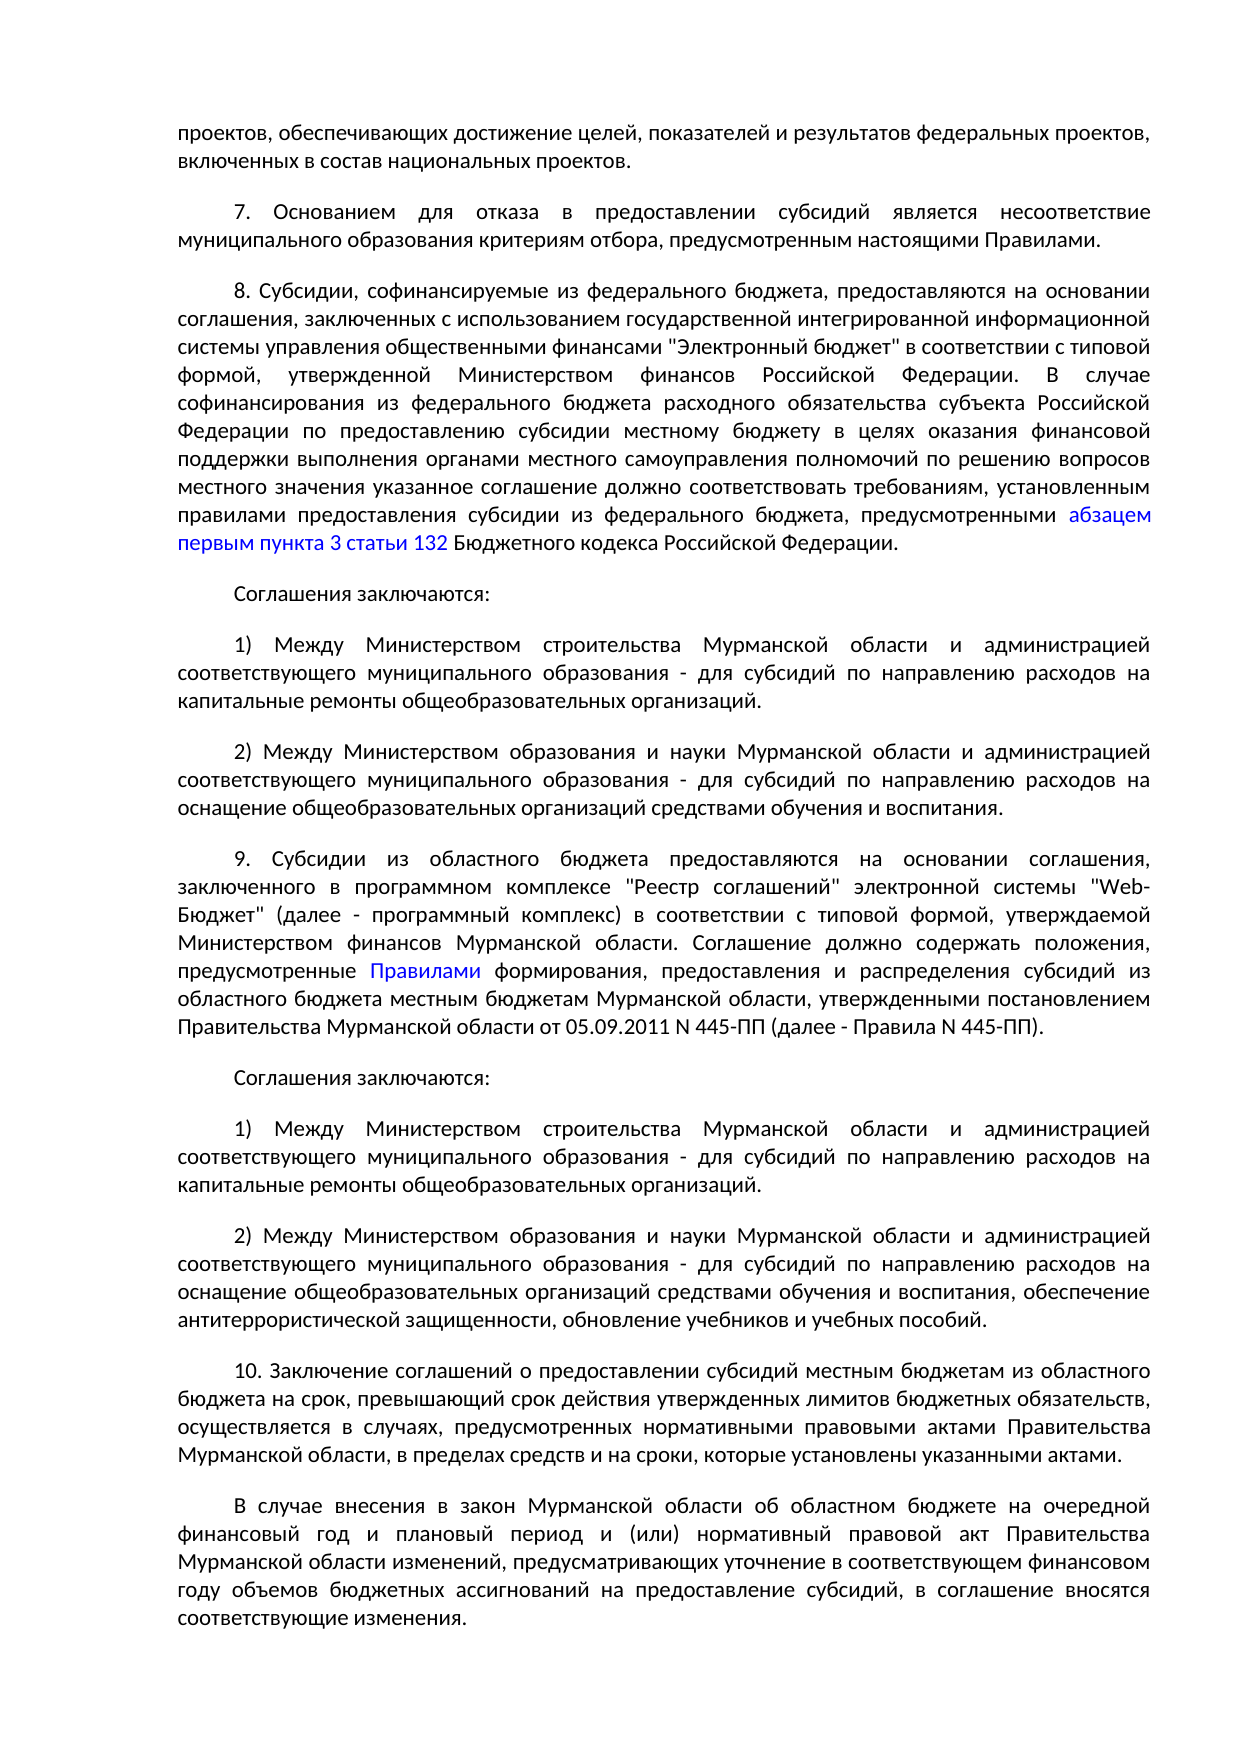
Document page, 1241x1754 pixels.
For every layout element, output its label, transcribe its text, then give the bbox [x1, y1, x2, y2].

text 2) Между Министерством образования и науки Мурманской области и администрацией соответствующего муниципального образования - для субсидий по направлению расходов на оснащение общеобразовательных организаций средствами обучения и воспитания, обеспечение антитеррористической защищенности, обновление учебников и учебных пособий. [177, 1221, 1152, 1333]
text 8. Субсидии, софинансируемые из федерального бюджета, предоставляются на основании соглашения, заключенных с использованием государственной интегрированной информационной системы управления общественными финансами "Электронный бюджет" в соответствии с типовой формой, утвержденной Министерством финансов Российской Федерации. В случае софинансирования из федерального бюджета расходного обязательства субъекта Российской Федерации по предоставлению субсидии местному бюджету в целях оказания финансовой поддержки выполнения органами местного самоуправления полномочий по решению вопросов местного значения указанное соглашение должно соответствовать требованиям, установленным правилами предоставления субсидии из федерального бюджета, предусмотренными абзацем первым пункта 3 статьи 132 Бюджетного кодекса Российской Федерации. [177, 276, 1152, 556]
text 2) Между Министерством образования и науки Мурманской области и администрацией соответствующего муниципального образования - для субсидий по направлению расходов на оснащение общеобразовательных организаций средствами обучения и воспитания. [177, 737, 1152, 821]
text 1) Между Министерством строительства Мурманской области и администрацией соответствующего муниципального образования - для субсидий по направлению расходов на капитальные ремонты общеобразовательных организаций. [177, 1114, 1152, 1198]
text В случае внесения в закон Мурманской области об областном бюджете на очередной финансовый год и плановый период и (или) нормативный правовой акт Правительства Мурманской области изменений, предусматривающих уточнение в соответствующем финансовом году объемов бюджетных ассигнований на предоставление субсидий, в соглашение вносятся соответствующие изменения. [177, 1491, 1152, 1631]
text 10. Заключение соглашений о предоставлении субсидий местным бюджетам из областного бюджета на срок, превышающий срок действия утвержденных лимитов бюджетных обязательств, осуществляется в случаях, предусмотренных нормативными правовыми актами Правительства Мурманской области, в пределах средств и на сроки, которые установлены указанными актами. [177, 1356, 1152, 1468]
text 7. Основанием для отказа в предоставлении субсидий является несоответствие муниципального образования критериям отбора, предусмотренным настоящими Правилами. [177, 197, 1152, 253]
text Соглашения заключаются: [177, 579, 1152, 607]
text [177, 118, 1152, 174]
text Соглашения заключаются: [177, 1063, 1152, 1091]
text 9. Субсидии из областного бюджета предоставляются на основании соглашения, заключенного в программном комплексе "Реестр соглашений" электронной системы "Web-Бюджет" (далее - программный комплекс) в соответствии с типовой формой, утверждаемой Министерством финансов Мурманской области. Соглашение должно содержать положения, предусмотренные Правилами формирования, предоставления и распределения субсидий из областного бюджета местным бюджетам Мурманской области, утвержденными постановлением Правительства Мурманской области от 05.09.2011 N 445-ПП (далее - Правила N 445-ПП). [177, 844, 1152, 1040]
text 1) Между Министерством строительства Мурманской области и администрацией соответствующего муниципального образования - для субсидий по направлению расходов на капитальные ремонты общеобразовательных организаций. [177, 630, 1152, 714]
